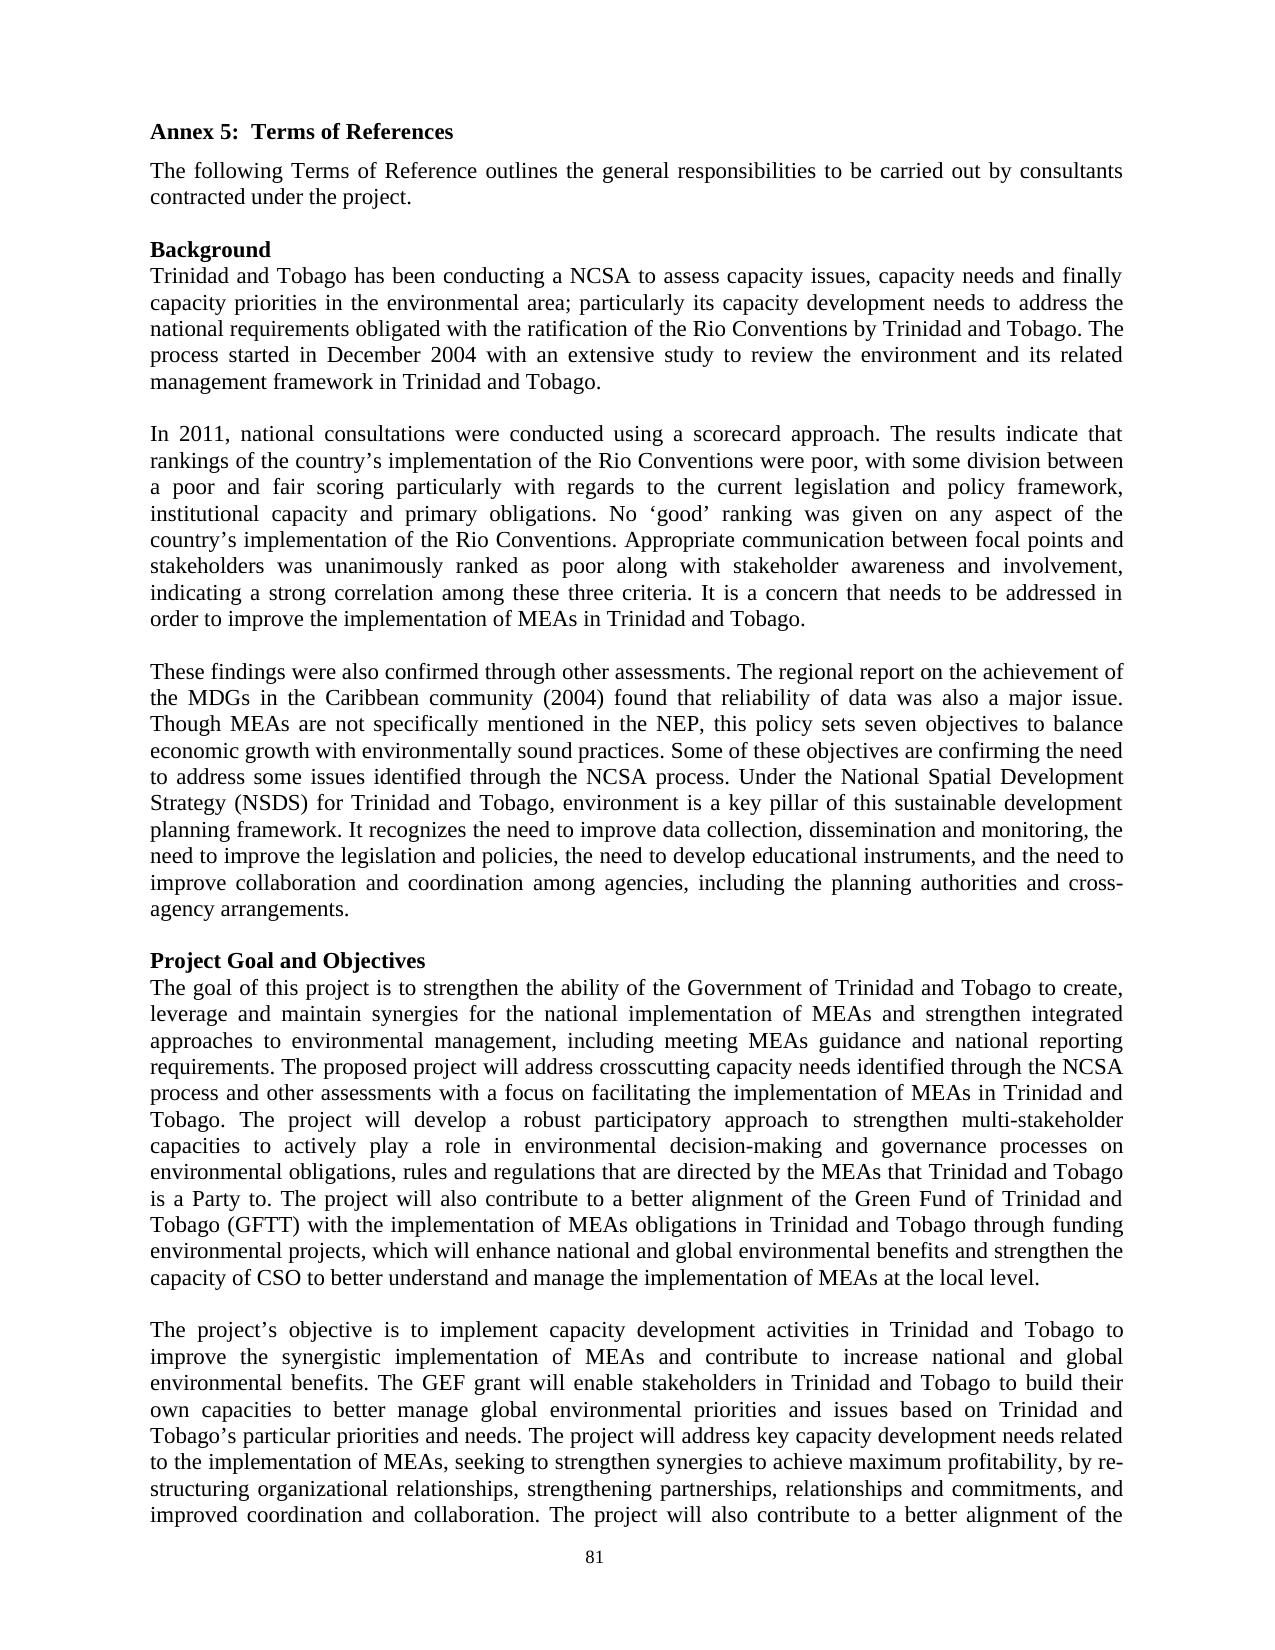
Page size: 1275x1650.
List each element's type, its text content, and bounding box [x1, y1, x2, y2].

text These findings were also confirmed through other assessments. The regional report on the achievement of the MDGs in the Caribbean community (2004) found that reliability of data was also a major issue. Though MEAs are not specifically mentioned in the NEP, this policy sets seven objectives to balance economic growth with environmentally sound practices. Some of these objectives are confirming the need to address some issues identified through the NCSA process. Under the National Spatial Development Strategy (NSDS) for Trinidad and Tobago, environment is a key pillar of this sustainable development planning framework. It recognizes the need to improve data collection, dissemination and monitoring, the need to improve the legislation and policies, the need to develop educational instruments, and the need to improve collaboration and coordination among agencies, including the planning authorities and cross-agency arrangements. [150, 658, 1125, 921]
text The following Terms of Reference outlines the general responsibilities to be carried out by consultants contracted under the project. [150, 157, 1125, 210]
text In 2011, national consultations were conducted using a scorecard approach. The results indicate that rankings of the country’s implementation of the Rio Conventions were poor, with some division between a poor and fair scoring particularly with regards to the current legislation and policy framework, institutional capacity and primary obligations. No ‘good’ ranking was given on any aspect of the country’s implementation of the Rio Conventions. Appropriate communication between focal points and stakeholders was unanimously ranked as poor along with stakeholder awareness and involvement, indicating a strong correlation among these three criteria. It is a concern that needs to be addressed in order to improve the implementation of MEAs in Trinidad and Tobago. [150, 421, 1125, 631]
text The goal of this project is to strengthen the ability of the Government of Trinidad and Tobago to create, leverage and maintain synergies for the national implementation of MEAs and strengthen integrated approaches to environmental management, including meeting MEAs guidance and national reporting requirements. The proposed project will address crosscutting capacity needs identified through the NCSA process and other assessments with a focus on facilitating the implementation of MEAs in Trinidad and Tobago. The project will develop a robust participatory approach to strengthen multi-stakeholder capacities to actively play a role in environmental decision-making and governance processes on environmental obligations, rules and regulations that are directed by the MEAs that Trinidad and Tobago is a Party to. The project will also contribute to a better alignment of the Green Fund of Trinidad and Tobago (GFTT) with the implementation of MEAs obligations in Trinidad and Tobago through funding environmental projects, which will enhance national and global environmental benefits and strengthen the capacity of CSO to better understand and manage the implementation of MEAs at the local level. [150, 974, 1125, 1290]
text Project Goal and Objectives [150, 948, 1125, 974]
subtitle Annex 5: Terms of References [150, 118, 1125, 144]
text Background [150, 236, 1125, 262]
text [150, 1317, 1125, 1527]
text Trinidad and Tobago has been conducting a NCSA to assess capacity issues, capacity needs and finally capacity priorities in the environmental area; particularly its capacity development needs to address the national requirements obligated with the ratification of the Rio Conventions by Trinidad and Tobago. The process started in December 2004 with an extensive study to review the environment and its related management framework in Trinidad and Tobago. [150, 262, 1125, 394]
